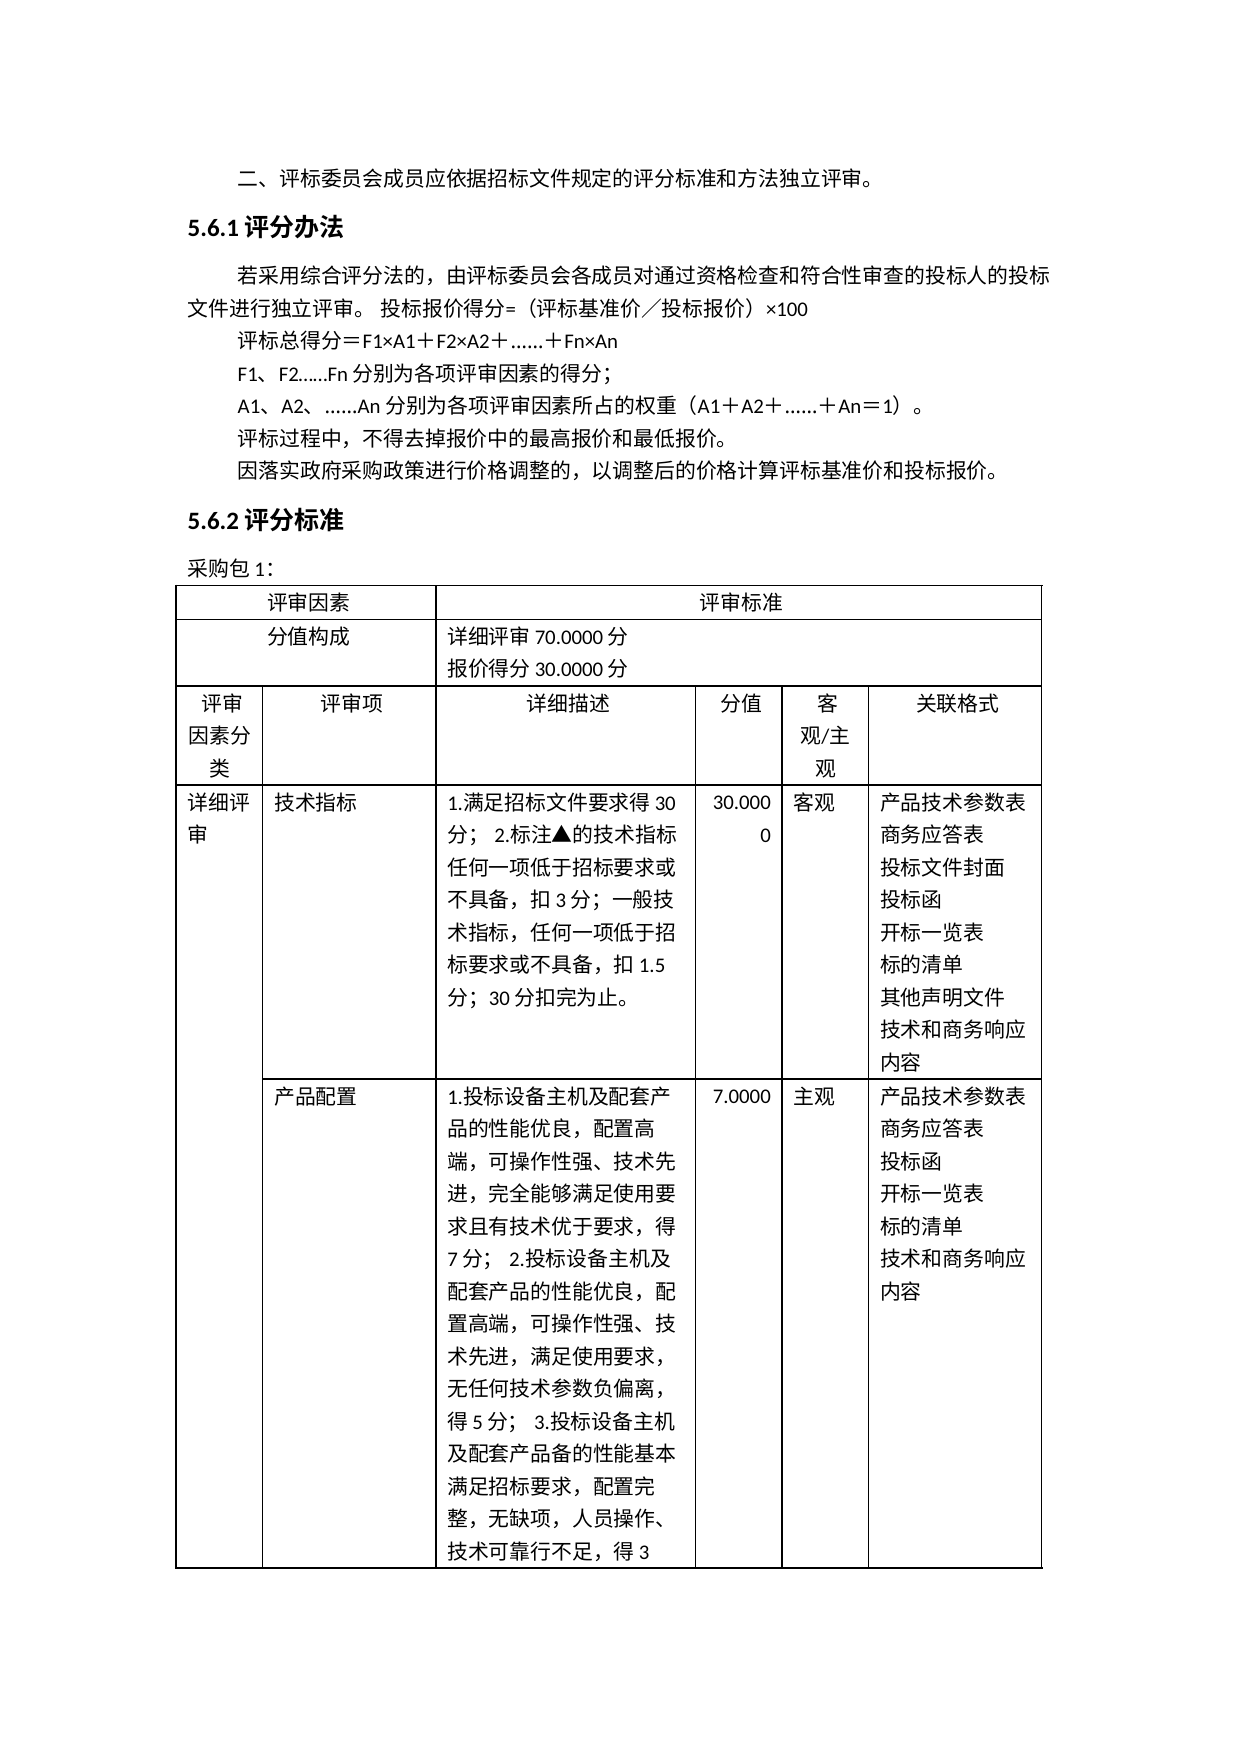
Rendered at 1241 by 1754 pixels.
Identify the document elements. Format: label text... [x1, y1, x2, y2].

table_cell 技术指标 [263, 786, 435, 1078]
table_cell 1.满足招标文件要求得30分； 2.标注▲的技术指标任何一项低于招标要求或不具备，扣3分；一般技术指标，任何一项低于招标要求或不具备，扣1.5分；30分扣完为止。 [437, 786, 695, 1078]
text 采购包1： [187, 552, 1053, 584]
text 二、评标委员会成员应依据招标文件规定的评分标准和方法独立评审。 [187, 162, 1053, 194]
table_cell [869, 1080, 1041, 1567]
table_cell 详细描述 [437, 687, 695, 784]
table_cell 产品技术参数表 商务应答表 投标文件封面 投标函 开标一览表 标的清单 其他声明文件 技术和商务响应内容 [869, 786, 1041, 1078]
table_header 评审标准 [437, 586, 1041, 618]
text 5.6.1评分办法 [187, 194, 1053, 259]
table_cell 主观 [783, 1080, 868, 1567]
table_cell 分值构成 [177, 620, 435, 685]
table_cell 30.0000 [696, 786, 781, 1078]
text 若采用综合评分法的，由评标委员会各成员对通过资格检查和符合性审查的投标人的投标文件进行独立评审。 投标报价得分=（评标基准价／投标报价）×100 [187, 259, 1053, 324]
table_cell 详细评审 [177, 786, 262, 1567]
table_cell 评审因素分类 [177, 687, 262, 784]
table_header 评审因素 [177, 586, 435, 618]
text 5.6.2评分标准 [187, 487, 1053, 552]
text F1、F2……Fn分别为各项评审因素的得分； [187, 357, 1053, 389]
text 因落实政府采购政策进行价格调整的，以调整后的价格计算评标基准价和投标报价。 [187, 454, 1053, 487]
table_cell 客观/主观 [783, 687, 868, 784]
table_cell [437, 1080, 695, 1567]
table_cell 客观 [783, 786, 868, 1078]
table_cell 产品配置 [263, 1080, 435, 1567]
text 评标过程中，不得去掉报价中的最高报价和最低报价。 [187, 422, 1053, 454]
table_cell 详细评审70.0000分 报价得分30.0000分 [437, 620, 1041, 685]
table_cell 7.0000 [696, 1080, 781, 1567]
table_cell 分值 [696, 687, 781, 784]
text 评标总得分＝F1×A1＋F2×A2＋……＋Fn×An [187, 324, 1053, 357]
table_cell 评审项 [263, 687, 435, 784]
table_cell 关联格式 [869, 687, 1041, 784]
text A1、A2、……An 分别为各项评审因素所占的权重（A1＋A2＋……＋An＝1）。 [187, 389, 1053, 422]
